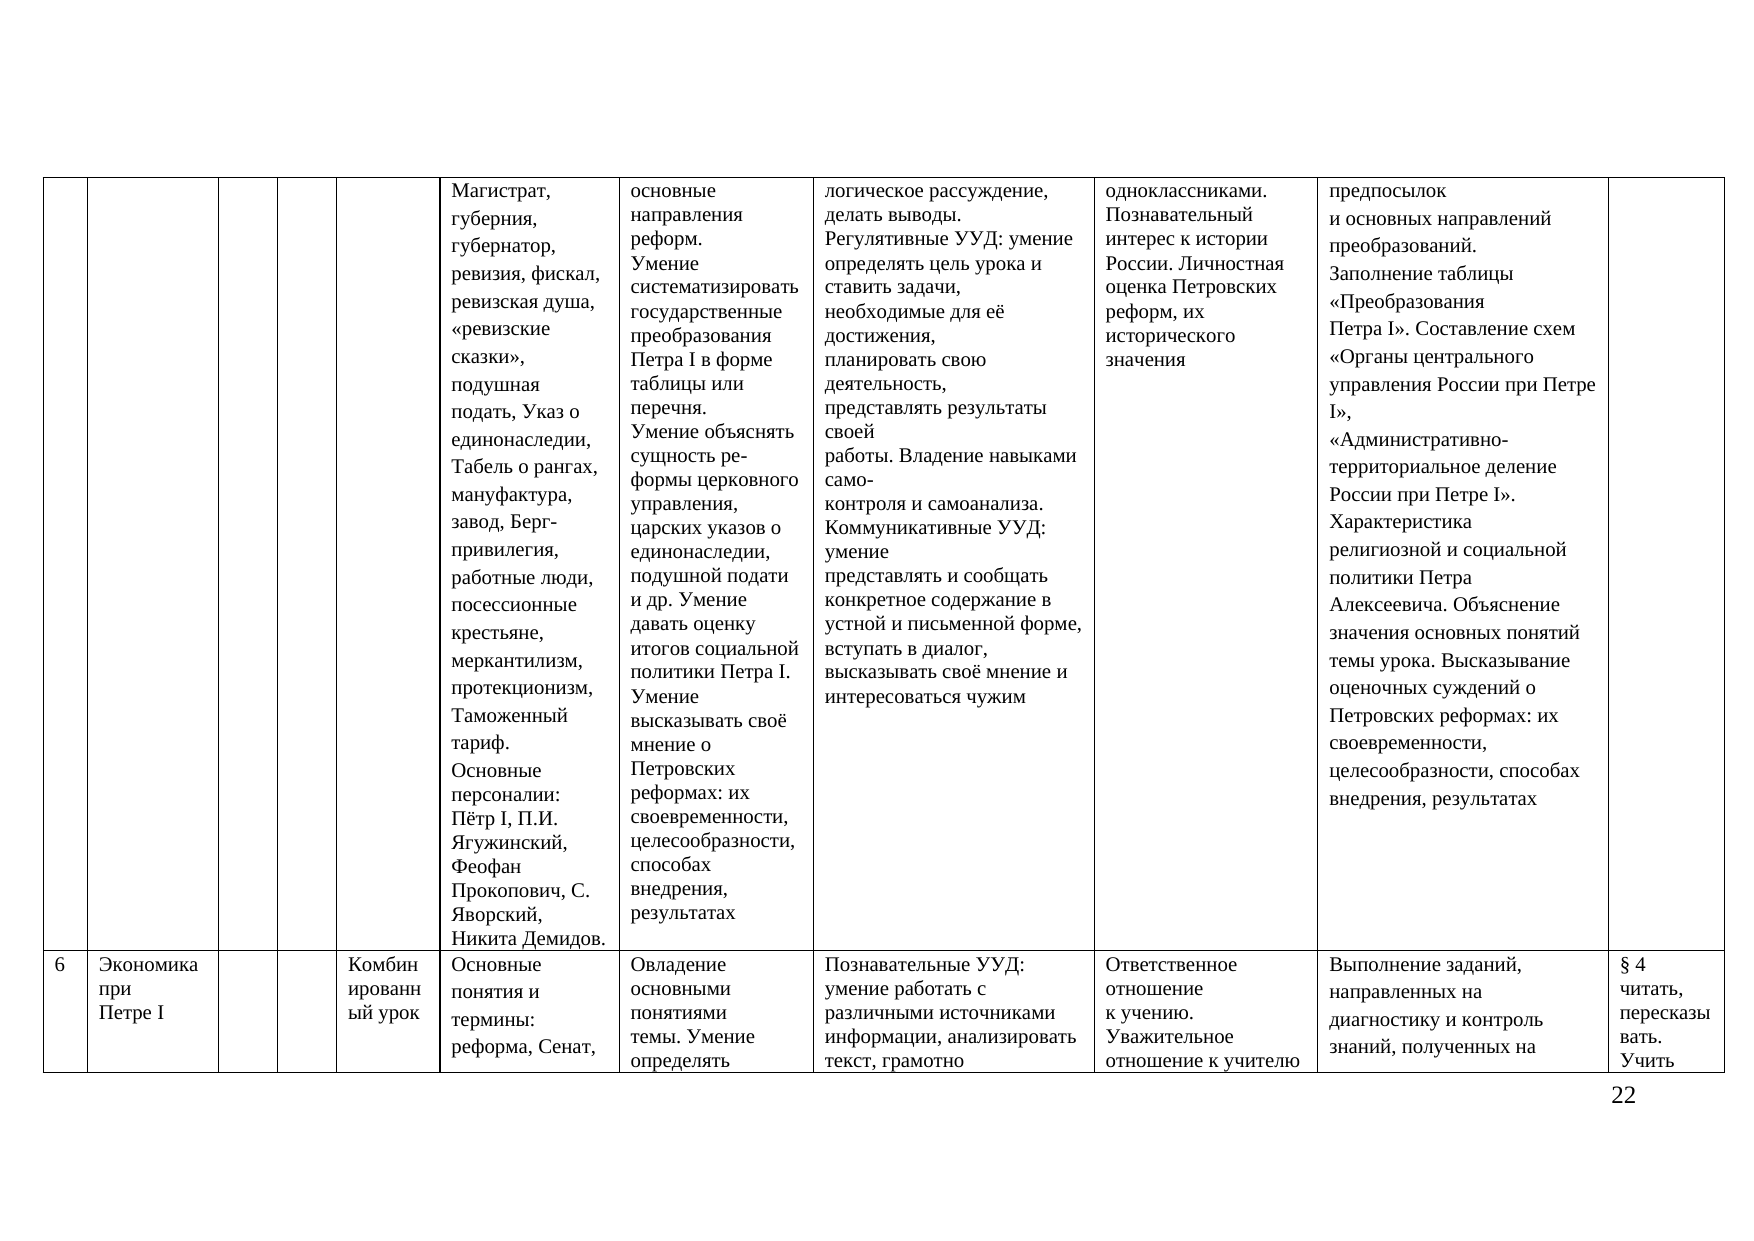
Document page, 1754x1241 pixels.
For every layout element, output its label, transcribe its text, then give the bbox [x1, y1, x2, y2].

table_cell [278, 951, 336, 1072]
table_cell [88, 178, 218, 950]
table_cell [337, 178, 439, 950]
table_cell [1318, 951, 1608, 1072]
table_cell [441, 178, 619, 950]
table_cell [1609, 178, 1724, 950]
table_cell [1609, 951, 1724, 1072]
table_cell 6 [44, 951, 87, 1072]
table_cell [814, 178, 1094, 950]
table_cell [1095, 951, 1317, 1072]
table_cell [278, 178, 336, 950]
table_cell 5 [44, 178, 87, 950]
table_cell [1095, 178, 1317, 950]
table_cell [219, 178, 277, 950]
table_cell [814, 951, 1094, 1072]
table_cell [88, 951, 218, 1072]
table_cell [441, 951, 619, 1072]
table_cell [620, 951, 813, 1072]
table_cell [620, 178, 813, 950]
table_cell [219, 951, 277, 1072]
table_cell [1318, 178, 1608, 950]
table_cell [337, 951, 439, 1072]
